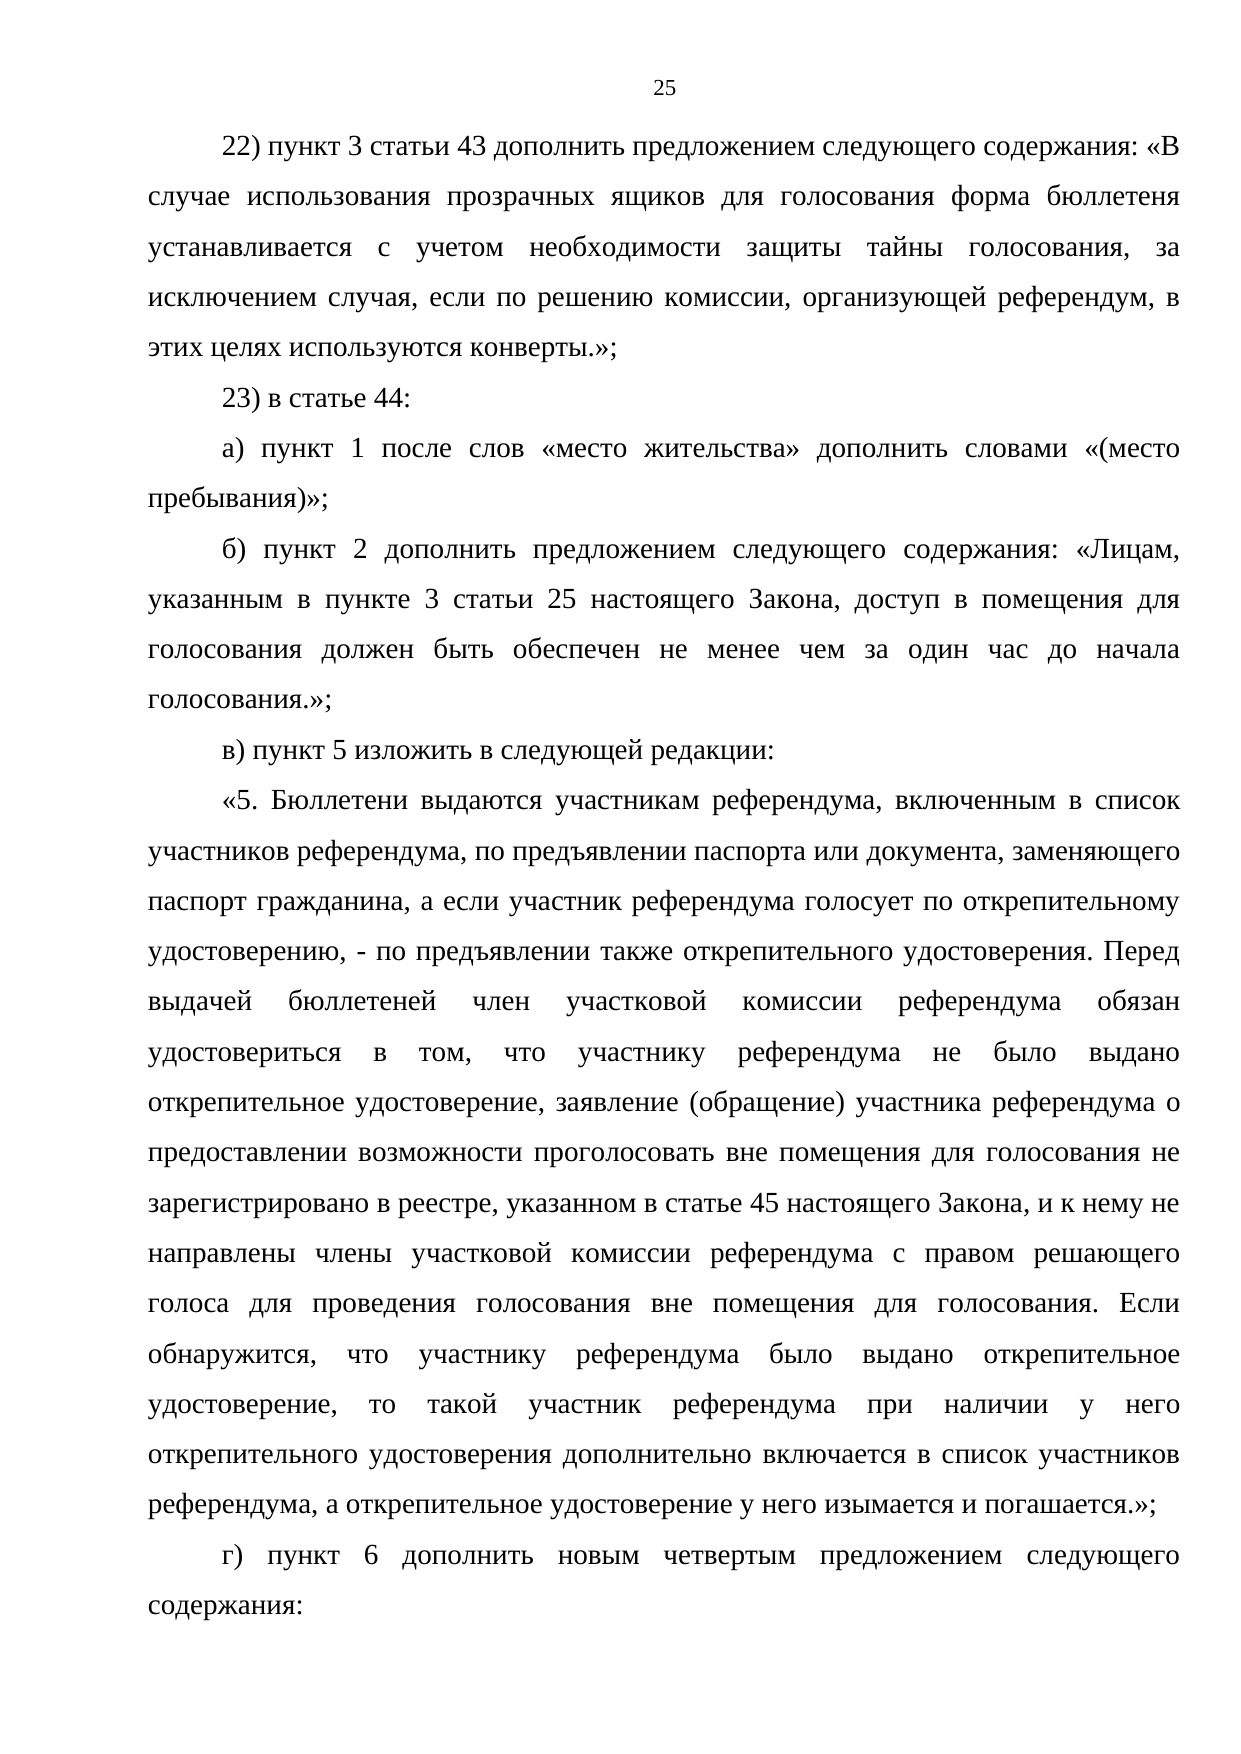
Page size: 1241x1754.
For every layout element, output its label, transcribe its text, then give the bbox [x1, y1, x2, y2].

text б) пункт 2 дополнить предложением следующего содержания: «Лицам, указанным в пункте 3 статьи 25 настоящего Закона, доступ в помещения для голосования должен быть обеспечен не менее чем за один час до начала голосования.»; [148, 531, 1181, 715]
text в) пункт 5 изложить в следующей редакции: [148, 732, 1181, 766]
text а) пункт 1 после слов «место жительства» дополнить словами «(место пребывания)»; [148, 430, 1181, 514]
text «5. Бюллетени выдаются участникам референдума, включенным в список участников референдума, по предъявлении паспорта или документа, заменяющего паспорт гражданина, а если участник референдума голосует по открепительному удостоверению, - по предъявлении также открепительного удостоверения. Перед выдачей бюллетеней член участковой комиссии референдума обязан удостовериться в том, что участнику референдума не было выдано открепительное удостоверение, заявление (обращение) участника референдума о предоставлении возможности проголосовать вне помещения для голосования не зарегистрировано в реестре, указанном в статье 45 настоящего Закона, и к нему не направлены члены участковой комиссии референдума с правом решающего голоса для проведения голосования вне помещения для голосования. Если обнаружится, что участнику референдума было выдано открепительное удостоверение, то такой участник референдума при наличии у него открепительного удостоверения дополнительно включается в список участников референдума, а открепительное удостоверение у него изымается и погашается.»; [148, 782, 1181, 1520]
text 23) в статье 44: [148, 380, 1181, 413]
text г) пункт 6 дополнить новым четвертым предложением следующего содержания: [148, 1537, 1181, 1621]
text 22) пункт 3 статьи 43 дополнить предложением следующего содержания: «В случае использования прозрачных ящиков для голосования форма бюллетеня устанавливается с учетом необходимости защиты тайны голосования, за исключением случая, если по решению комиссии, организующей референдум, в этих целях используются конверты.»; [148, 128, 1181, 363]
